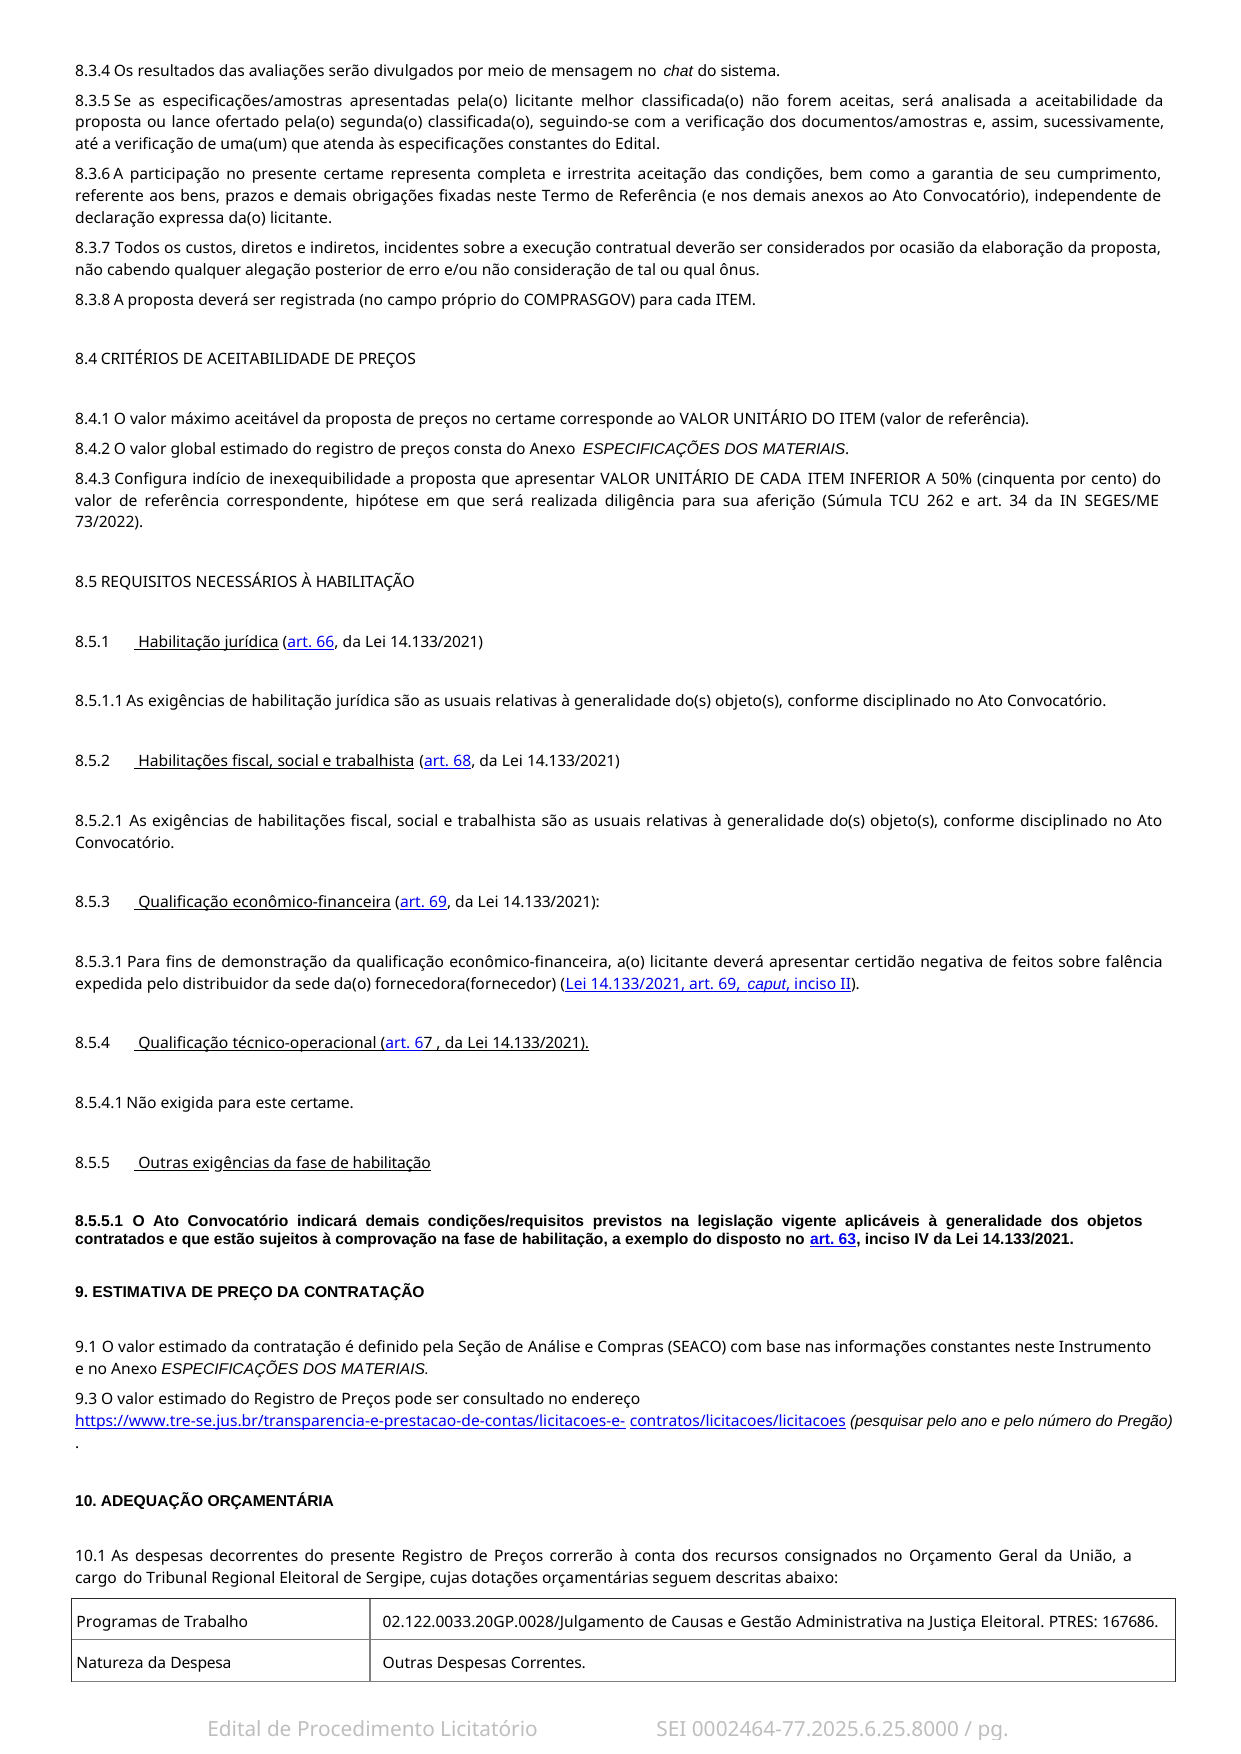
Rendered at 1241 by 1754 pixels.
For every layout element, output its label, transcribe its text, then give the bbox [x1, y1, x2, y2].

list Outras exigências da fase de habilitação [75, 1152, 1181, 1173]
text 9.3 O valor estimado do Registro de Preços pode ser consultado no endereço https://www.tre-se.jus.br/transparencia-e-prestacao-de-contas/licitacoes-e- contratos/licitacoes/licitacoes (pesquisar pelo ano e pelo número do Pregão) . [75, 1388, 1181, 1453]
list O Ato Convocatório indicará demais condições/requisitos previstos na legislação vigente aplicáveis à generalidade dos objetos contratados e que estão sujeitos à comprovação na fase de habilitação, a exemplo do disposto no art. 63, inciso IV da Lei 14.133/2021. [75, 1211, 1164, 1248]
list Não exigida para este certame. [75, 1092, 1181, 1113]
list As exigências de habilitação jurídica são as usuais relativas à generalidade do(s) objeto(s), conforme disciplinado no Ato Convocatório. [75, 690, 1181, 711]
list Todos os custos, diretos e indiretos, incidentes sobre a execução contratual deverão ser considerados por ocasião da elaboração da proposta, não cabendo qualquer alegação posterior de erro e/ou não consideração de tal ou qual ônus. [75, 237, 1163, 280]
list A proposta deverá ser registrada (no campo próprio do COMPRASGOV) para cada ITEM. [75, 288, 1181, 309]
list Habilitações fiscal, social e trabalhista (art. 68, da Lei 14.133/2021) [75, 750, 1181, 771]
list Configura indício de inexequibilidade a proposta que apresentar VALOR UNITÁRIO DE CADA ITEM INFERIOR A 50% (cinquenta por cento) do valor de referência correspondente, hipótese em que será realizada diligência para sua aferição (Súmula TCU 262 e art. 34 da IN SEGES/ME 73/2022). [75, 467, 1162, 532]
list As despesas decorrentes do presente Registro de Preços correrão à conta dos recursos consignados no Orçamento Geral da União, a cargo do Tribunal Regional Eleitoral de Sergipe, cujas dotações orçamentárias seguem descritas abaixo: [75, 1544, 1164, 1588]
list O valor estimado da contratação é definido pela Seção de Análise e Compras (SEACO) com base nas informações constantes neste Instrumento e no Anexo ESPECIFICAÇÕES DOS MATERIAIS. [75, 1336, 1164, 1379]
list Se as especificações/amostras apresentadas pela(o) licitante melhor classificada(o) não forem aceitas, será analisada a aceitabilidade da proposta ou lance ofertado pela(o) segunda(o) classificada(o), seguindo-se com a verificação dos documentos/amostras e, assim, sucessivamente, até a verificação de uma(um) que atenda às especificações constantes do Edital. [75, 89, 1165, 154]
list A participação no presente certame representa completa e irrestrita aceitação das condições, bem como a garantia de seu cumprimento, referente aos bens, prazos e demais obrigações fixadas neste Termo de Referência (e nos demais anexos ao Ato Convocatório), independente de declaração expressa da(o) licitante. [75, 163, 1163, 228]
table_header 02.122.0033.20GP.0028/Julgamento de Causas e Gestão Administrativa na Justiça Eleitoral. PTRES: 167686. [371, 1599, 1175, 1639]
subtitle ESTIMATIVA DE PREÇO DA CONTRATAÇÃO [75, 1283, 1181, 1301]
table_header Programas de Trabalho [72, 1599, 369, 1639]
list Para fins de demonstração da qualificação econômico-financeira, a(o) licitante deverá apresentar certidão negativa de feitos sobre falência expedida pelo distribuidor da sede da(o) fornecedora(fornecedor) (Lei 14.133/2021, art. 69, caput, inciso II). [75, 951, 1165, 994]
list O valor máximo aceitável da proposta de preços no certame corresponde ao VALOR UNITÁRIO DO ITEM (valor de referência). [75, 408, 1181, 429]
table_cell Outras Despesas Correntes. [371, 1640, 1175, 1681]
list Qualificação econômico-financeira (art. 69, da Lei 14.133/2021): [75, 891, 1181, 912]
list Habilitação jurídica (art. 66, da Lei 14.133/2021) [75, 631, 1181, 652]
subtitle ADEQUAÇÃO ORÇAMENTÁRIA [75, 1491, 1181, 1509]
list Qualificação técnico-operacional (art. 67 , da Lei 14.133/2021). [75, 1032, 1181, 1053]
list REQUISITOS NECESSÁRIOS À HABILITAÇÃO [75, 571, 1181, 592]
list CRITÉRIOS DE ACEITABILIDADE DE PREÇOS [75, 348, 1181, 369]
list O valor global estimado do registro de preços consta do Anexo ESPECIFICAÇÕES DOS MATERIAIS. [75, 438, 1181, 459]
table_cell Natureza da Despesa [72, 1640, 369, 1681]
list As exigências de habilitações fiscal, social e trabalhista são as usuais relativas à generalidade do(s) objeto(s), conforme disciplinado no Ato Convocatório. [75, 809, 1163, 853]
list Os resultados das avaliações serão divulgados por meio de mensagem no chat do sistema. [75, 59, 1181, 81]
